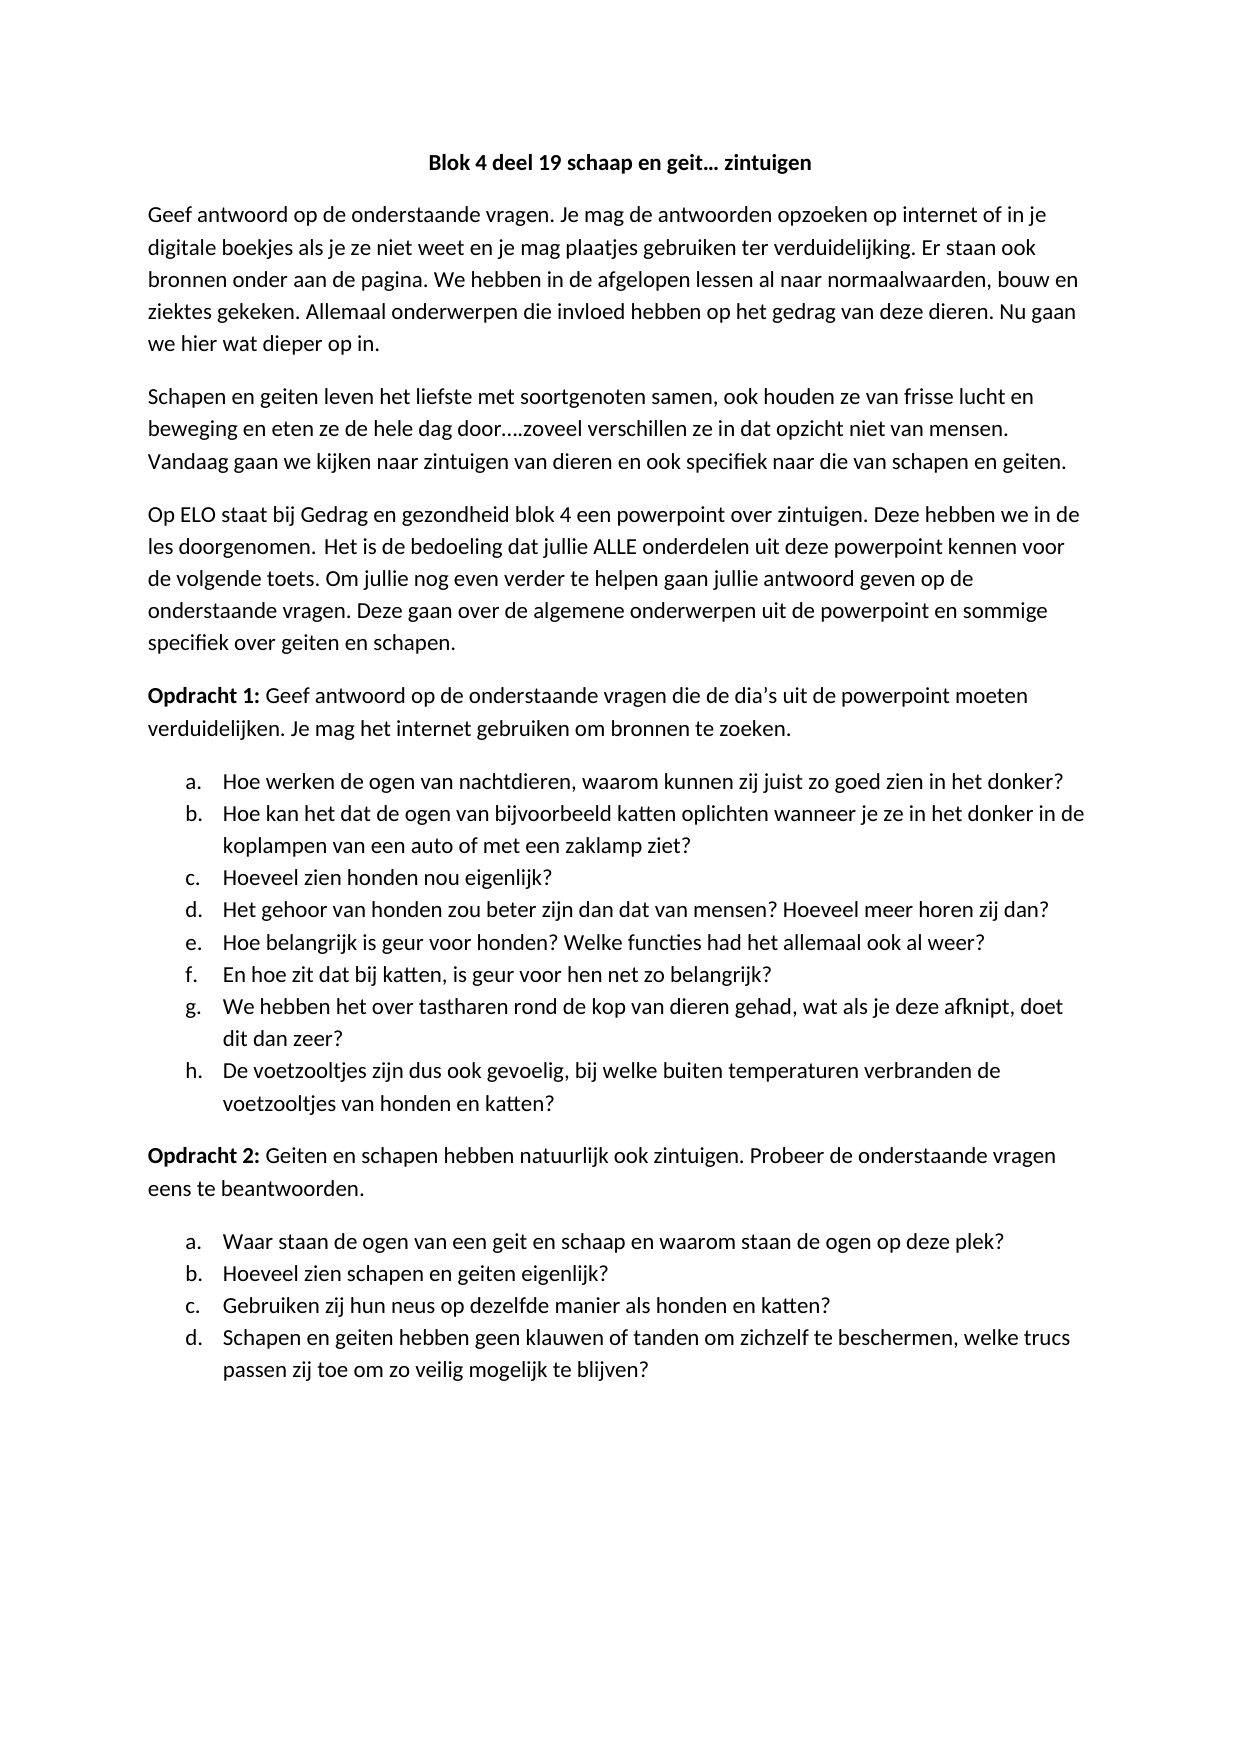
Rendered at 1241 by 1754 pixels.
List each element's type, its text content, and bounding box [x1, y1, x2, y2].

list Hoeveel zien honden nou eigenlijk? [185, 863, 1093, 891]
list Hoe kan het dat de ogen van bijvoorbeeld katten oplichten wanneer je ze in het donker in de koplampen van een auto of met een zaklamp ziet? [185, 799, 1093, 859]
text Opdracht 2: Geiten en schapen hebben natuurlijk ook zintuigen. Probeer de onderstaande vragen eens te beantwoorden. [148, 1142, 1093, 1202]
text Opdracht 1: Geef antwoord op de onderstaande vragen die de dia’s uit de powerpoint moeten verduidelijken. Je mag het internet gebruiken om bronnen te zoeken. [148, 682, 1093, 742]
text Blok 4 deel 19 schaap en geit… zintuigen [148, 148, 1093, 176]
list En hoe zit dat bij katten, is geur voor hen net zo belangrijk? [185, 960, 1093, 988]
list Hoe werken de ogen van nachtdieren, waarom kunnen zij juist zo goed zien in het donker? [185, 767, 1093, 795]
text Geef antwoord op de onderstaande vragen. Je mag de antwoorden opzoeken op internet of in je digitale boekjes als je ze niet weet en je mag plaatjes gebruiken ter verduidelijking. Er staan ook bronnen onder aan de pagina. We hebben in de afgelopen lessen al naar normaalwaarden, bouw en ziektes gekeken. Allemaal onderwerpen die invloed hebben op het gedrag van deze dieren. Nu gaan we hier wat dieper op in. [148, 201, 1093, 357]
list Hoeveel zien schapen en geiten eigenlijk? [185, 1259, 1093, 1287]
text Op ELO staat bij Gedrag en gezondheid blok 4 een powerpoint over zintuigen. Deze hebben we in de les doorgenomen. Het is de bedoeling dat jullie ALLE onderdelen uit deze powerpoint kennen voor de volgende toets. Om jullie nog even verder te helpen gaan jullie antwoord geven op de onderstaande vragen. Deze gaan over de algemene onderwerpen uit de powerpoint en sommige specifiek over geiten en schapen. [148, 500, 1093, 657]
list De voetzooltjes zijn dus ook gevoelig, bij welke buiten temperaturen verbranden de voetzooltjes van honden en katten? [185, 1056, 1093, 1117]
list Gebruiken zij hun neus op dezelfde manier als honden en katten? [185, 1291, 1093, 1319]
list Het gehoor van honden zou beter zijn dan dat van mensen? Hoeveel meer horen zij dan? [185, 896, 1093, 923]
text Schapen en geiten leven het liefste met soortgenoten samen, ook houden ze van frisse lucht en beweging en eten ze de hele dag door….zoveel verschillen ze in dat opzicht niet van mensen. Vandaag gaan we kijken naar zintuigen van dieren en ook specifiek naar die van schapen en geiten. [148, 382, 1093, 475]
list Hoe belangrijk is geur voor honden? Welke functies had het allemaal ook al weer? [185, 928, 1093, 956]
list We hebben het over tastharen rond de kop van dieren gehad, wat als je deze afknipt, doet dit dan zeer? [185, 992, 1093, 1052]
list Schapen en geiten hebben geen klauwen of tanden om zichzelf te beschermen, welke trucs passen zij toe om zo veilig mogelijk te blijven? [185, 1323, 1093, 1384]
list Waar staan de ogen van een geit en schaap en waarom staan de ogen op deze plek? [185, 1227, 1093, 1255]
